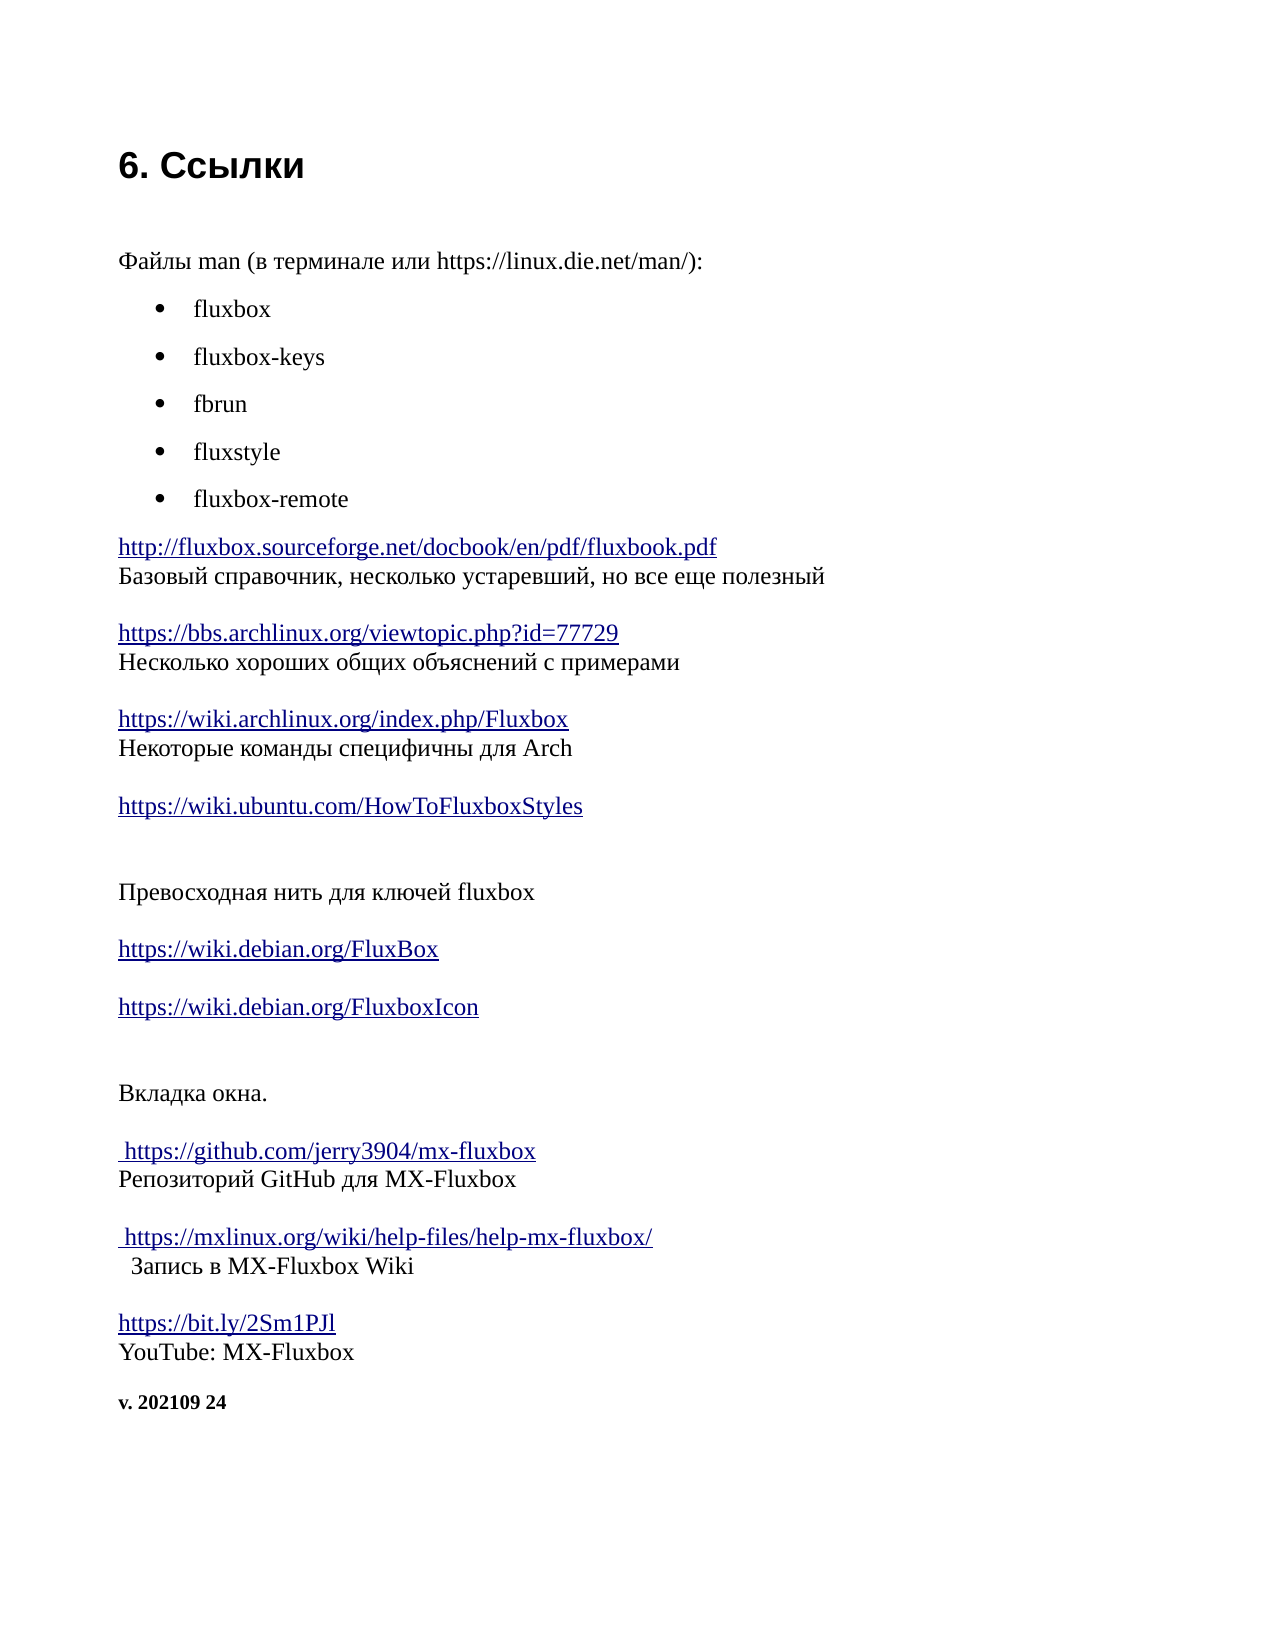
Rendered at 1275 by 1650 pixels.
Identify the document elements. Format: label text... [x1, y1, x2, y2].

text v. 20210 [118, 1390, 1157, 1414]
text Репозиторий GitHub для MX-Fluxbox [118, 1164, 1157, 1193]
text Файлы man (в терминале или https://linux.die.net/man/): [118, 246, 1157, 275]
text http://fluxbox.sourceforge.net/docbook/en/pdf/fluxbook.pdf [118, 532, 1157, 561]
text https://wiki.ubuntu.com/HowToFluxboxStyles [118, 791, 1157, 819]
text Вкладка окна. [118, 1078, 1157, 1107]
list fbrun [156, 389, 1157, 418]
text https://wiki.debian.org/FluxBox [118, 934, 1157, 963]
text https://wiki.debian.org/FluxboxIcon [118, 992, 1157, 1021]
text https://github.com/jerry3904/mx-fluxbox [118, 1136, 1157, 1164]
list fluxbox-remote [156, 484, 1157, 513]
text https://wiki.archlinux.org/index.php/Fluxbox [118, 704, 1157, 733]
list fluxbox [156, 294, 1157, 323]
text https://bbs.archlinux.org/viewtopic.php?id=77729 [118, 618, 1157, 647]
text https://bit.ly/2Sm1PJl [118, 1308, 1157, 1337]
list fluxstyle [156, 437, 1157, 466]
text Базовый справочник, несколько устаревший, но все еще полезный [118, 561, 1157, 589]
text Несколько хороших общих объяснений с примерами [118, 647, 1157, 676]
subtitle 6. Ссылки [118, 143, 1157, 186]
text https://mxlinux.org/wiki/help-files/help-mx-fluxbox/ [118, 1222, 1157, 1251]
text YouTube: MX-Fluxbox [118, 1337, 1157, 1366]
text Превосходная нить для ключей fluxbox [118, 877, 1157, 906]
text Некоторые команды специфичны для Arch [118, 733, 1157, 762]
text Запись в MX-Fluxbox Wiki [118, 1251, 1157, 1279]
list fluxbox-keys [156, 342, 1157, 370]
